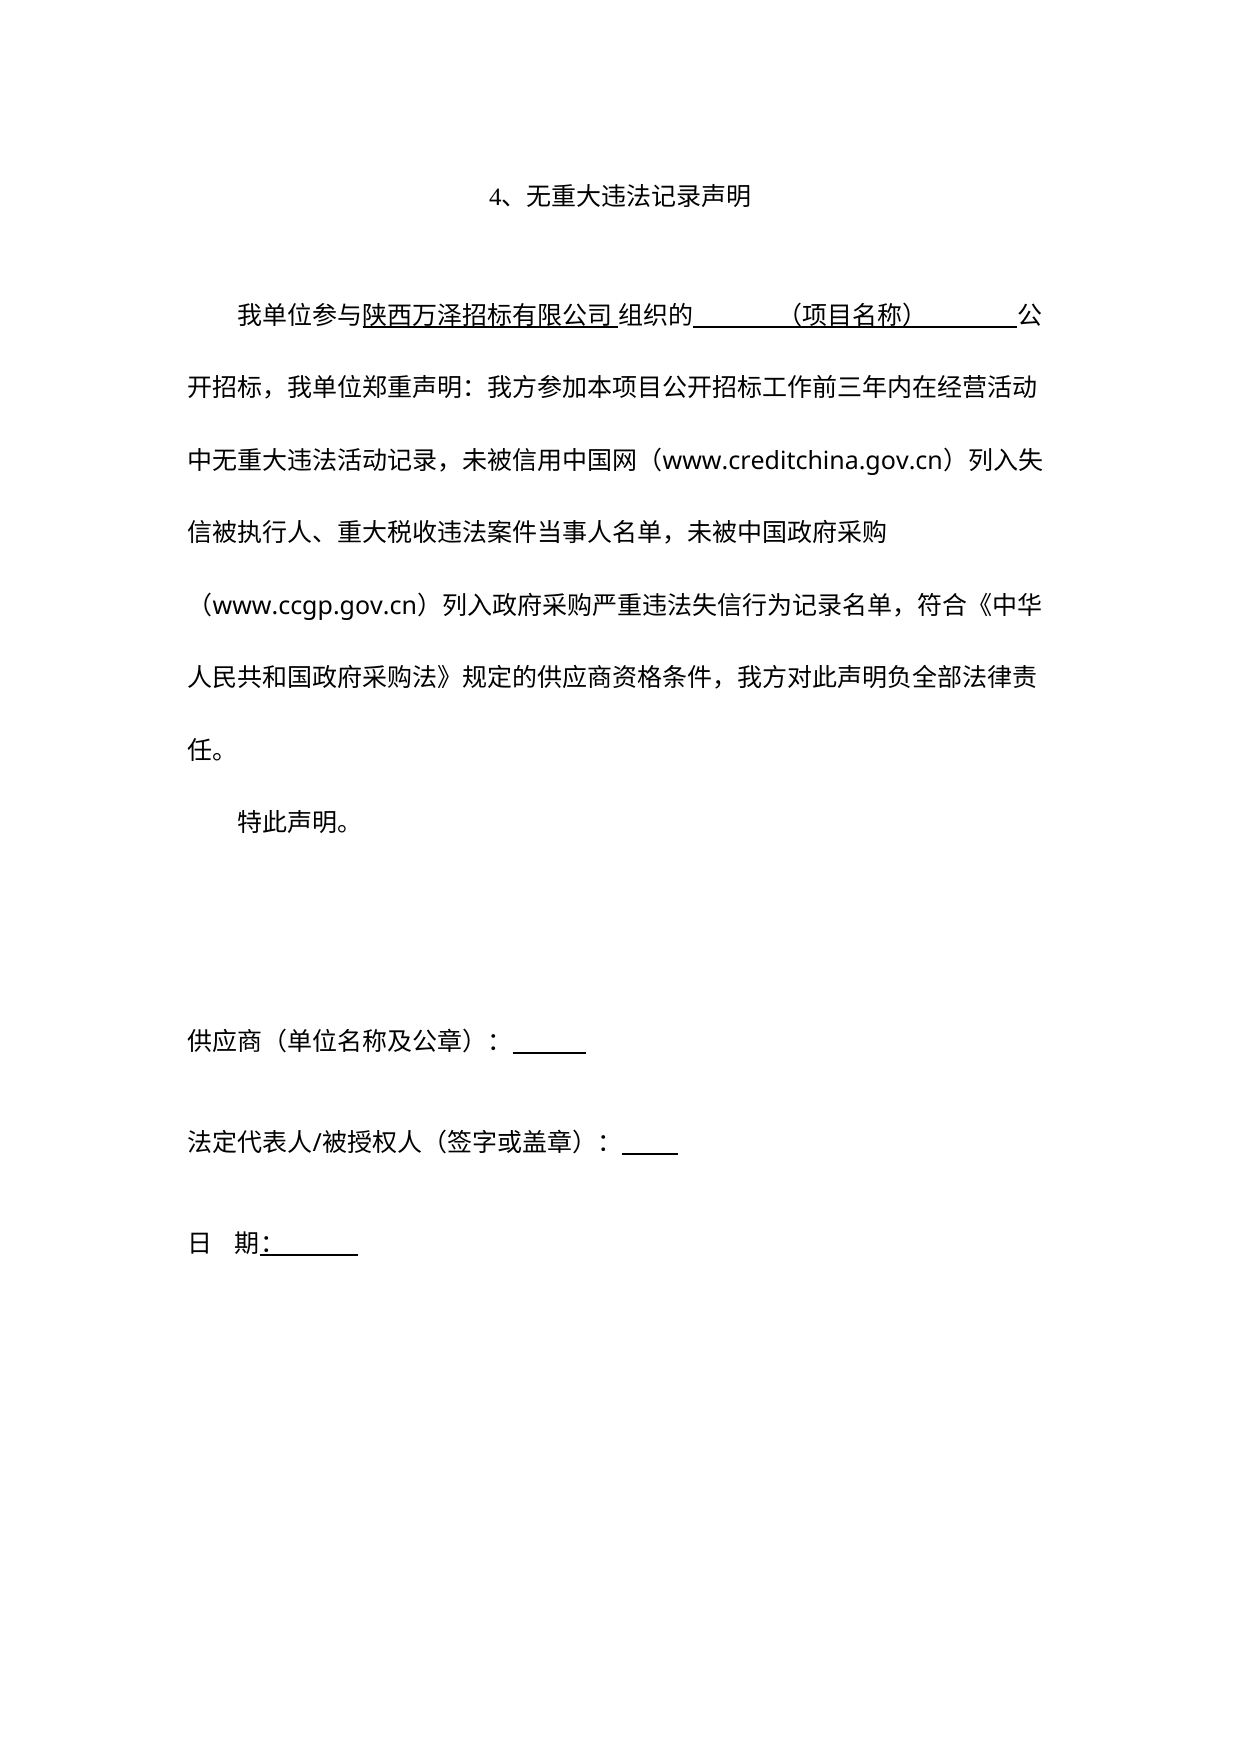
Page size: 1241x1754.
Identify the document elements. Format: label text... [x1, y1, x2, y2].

text 法定代表人/被授权人（签字或盖章）： [187, 1108, 1053, 1173]
text 4、无重大违法记录声明 [187, 162, 1053, 227]
text 供应商（单位名称及公章）： [187, 1007, 1053, 1072]
text 我单位参与陕西万泽招标有限公司 组织的 （项目名称） 公开招标，我单位郑重声明：我方参加本项目公开招标工作前三年内在经营活动中无重大违法活动记录，未被信用中国网（www.creditchina.gov.cn）列入失信被执行人、重大税收违法案件当事人名单，未被中国政府采购（www.ccgp.gov.cn）列入政府采购严重违法失信行为记录名单，符合《中华人民共和国政府采购法》规定的供应商资格条件，我方对此声明负全部法律责任。 [187, 295, 1053, 766]
text 特此声明。 [187, 803, 1053, 839]
text 日 期： [187, 1209, 1053, 1274]
